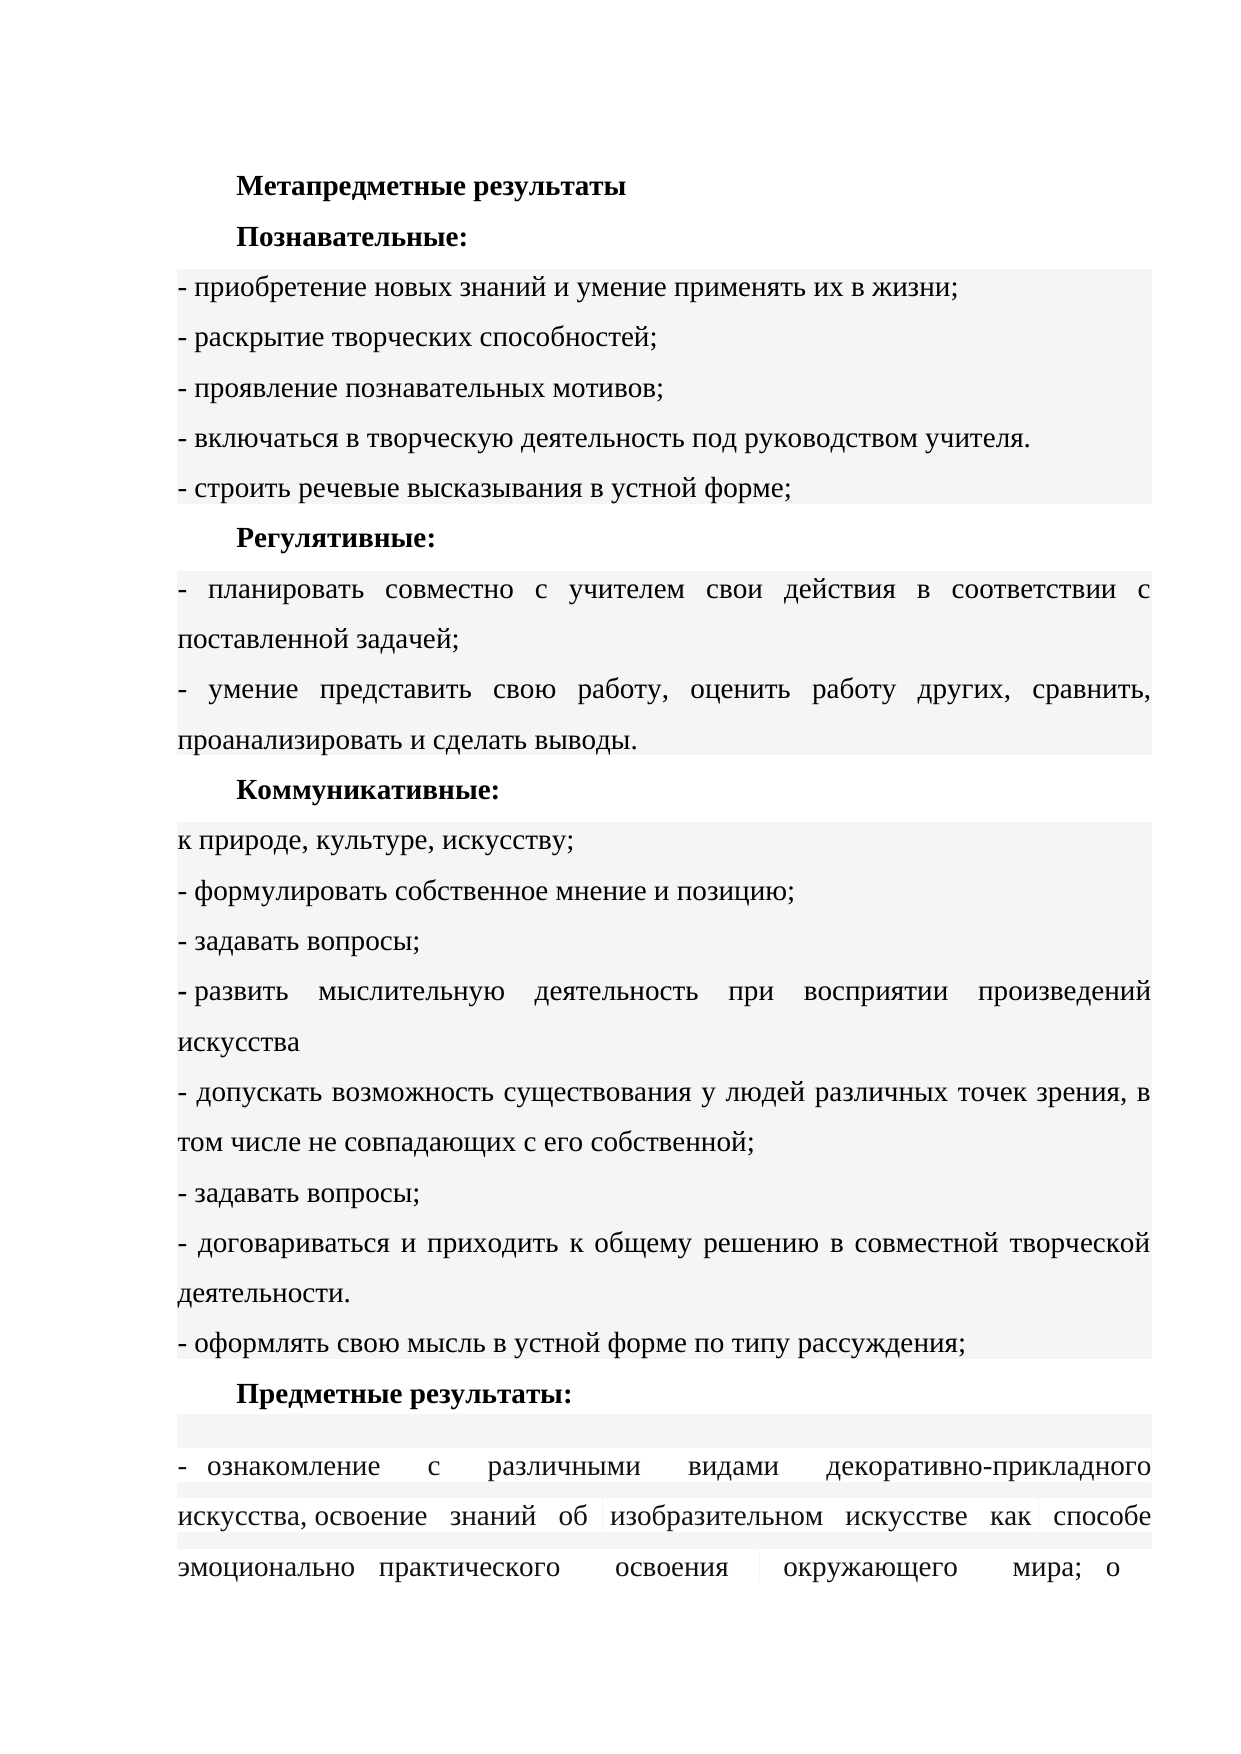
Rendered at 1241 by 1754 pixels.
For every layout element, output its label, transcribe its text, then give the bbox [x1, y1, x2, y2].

list Метапредметные результаты [236, 168, 1152, 202]
text - строить речевые высказывания в устной форме; [177, 470, 1152, 504]
text - договариваться и приходить к общему решению в совместной творческой деятельности. [177, 1225, 1152, 1309]
text - включаться в творческую деятельность под руководством учителя. [177, 420, 1152, 453]
list Коммуникативные: [236, 772, 1152, 806]
text - формулировать собственное мнение и позицию; [177, 873, 1152, 906]
text - оформлять свою мысль в устной форме по типу рассуждения; [177, 1326, 1152, 1359]
text - планировать совместно с учителем свои действия в соответствии с поставленной задачей; [177, 571, 1152, 655]
text - проявление познавательных мотивов; [177, 370, 1152, 403]
text - допускать возможность существования у людей различных точек зрения, в том числе не совпадающих с его собственной; [177, 1074, 1152, 1158]
text - умение представить свою работу, оценить работу других, сравнить, проанализировать и сделать выводы. [177, 672, 1152, 755]
list Познавательные: [236, 219, 1152, 252]
list Регулятивные: [236, 521, 1152, 554]
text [177, 1448, 1152, 1582]
text - задавать вопросы; [177, 923, 1152, 957]
text - раскрытие творческих способностей; [177, 319, 1152, 353]
text - развить мыслительную деятельность при восприятии произведений искусства [177, 973, 1152, 1057]
text к природе, культуре, искусству; [177, 822, 1152, 856]
list Предметные результаты: [236, 1376, 1152, 1409]
text - приобретение новых знаний и умение применять их в жизни; [177, 269, 1152, 303]
text - задавать вопросы; [177, 1175, 1152, 1208]
